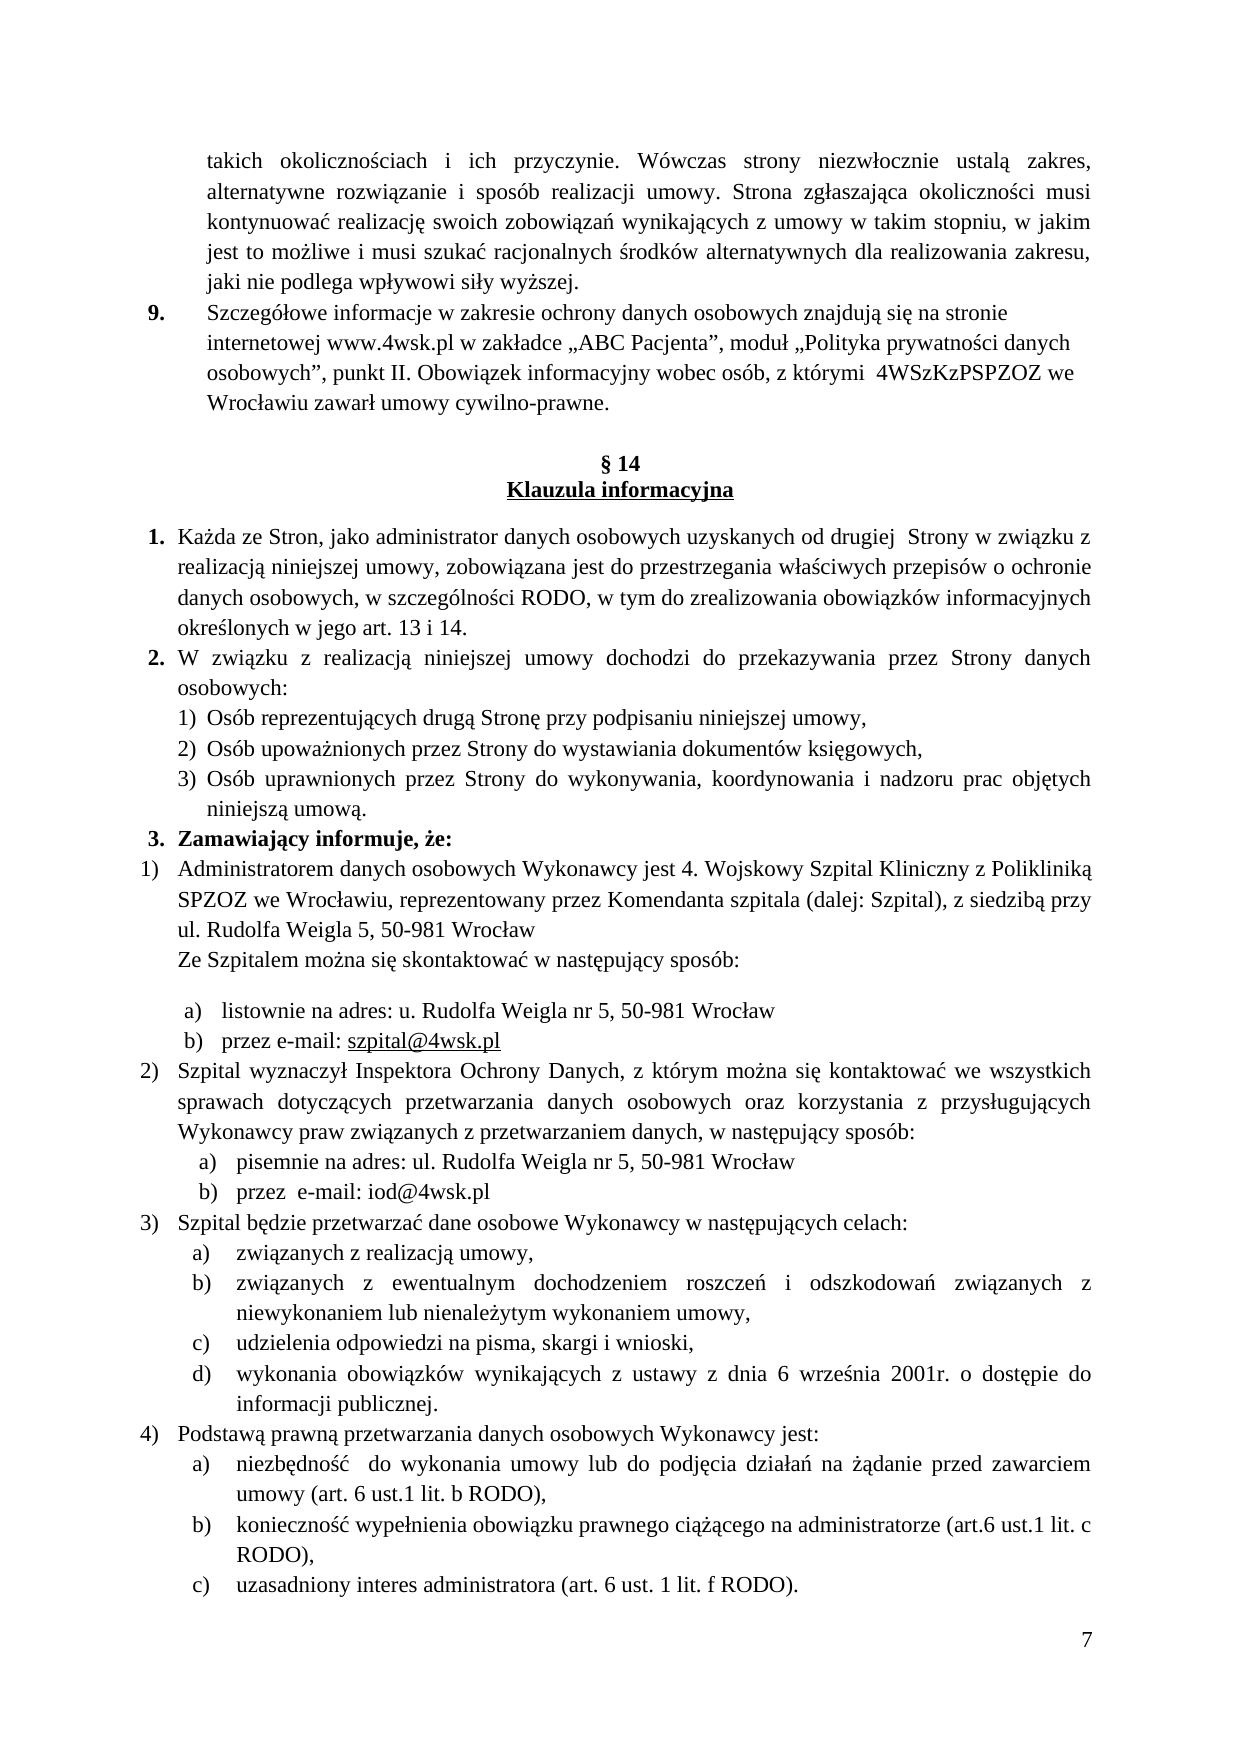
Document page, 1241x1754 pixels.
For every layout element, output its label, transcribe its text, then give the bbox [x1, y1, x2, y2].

list Osób reprezentujących drugą Stronę przy podpisaniu niniejszej umowy, [177, 704, 1093, 731]
list Szczegółowe informacje w zakresie ochrony danych osobowych znajdują się na stronie internetowej www.4wsk.pl w zakładce „ABC Pacjenta”, moduł „Polityka prywatności danych osobowych”, punkt II. Obowiązek informacyjny wobec osób, z którymi 4WSzKzPSPZOZ we Wrocławiu zawarł umowy cywilno-prawne. [148, 299, 1093, 416]
list Zamawiający informuje, że: [148, 825, 1093, 852]
list przez e-mail: szpital@4wsk.pl [184, 1027, 1093, 1054]
list udzielenia odpowiedzi na pisma, skargi i wnioski, [192, 1329, 1093, 1356]
list związanych z realizacją umowy, [192, 1239, 1093, 1265]
text § 14 Klauzula informacyjna [148, 450, 1093, 502]
list przez e-mail: iod@4wsk.pl [199, 1178, 1093, 1205]
list Administratorem danych osobowych Wykonawcy jest 4. Wojskowy Szpital Kliniczny z Polikliniką SPZOZ we Wrocławiu, reprezentowany przez Komendanta szpitala (dalej: Szpital), z siedzibą przy ul. Rudolfa Weigla 5, 50-981 Wrocław [140, 856, 1093, 942]
list pisemnie na adres: ul. Rudolfa Weigla nr 5, 50-981 Wrocław [199, 1148, 1093, 1174]
list wykonania obowiązków wynikających z ustawy z dnia 6 września 2001r. o dostępie do informacji publicznej. [192, 1360, 1093, 1416]
list Każda ze Stron, jako administrator danych osobowych uzyskanych od drugiej Strony w związku z realizacją niniejszej umowy, zobowiązana jest do przestrzegania właściwych przepisów o ochronie danych osobowych, w szczególności RODO, w tym do zrealizowania obowiązków informacyjnych określonych w jego art. 13 i 14. [148, 523, 1093, 640]
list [148, 148, 1093, 295]
list uzasadniony interes administratora (art. 6 ust. 1 lit. f RODO). [192, 1571, 1093, 1597]
list Podstawą prawną przetwarzania danych osobowych Wykonawcy jest: [140, 1420, 1093, 1446]
list Osób upoważnionych przez Strony do wystawiania dokumentów księgowych, [177, 735, 1093, 761]
list niezbędność do wykonania umowy lub do podjęcia działań na żądanie przed zawarciem umowy (art. 6 ust.1 lit. b RODO), [192, 1450, 1093, 1507]
list konieczność wypełnienia obowiązku prawnego ciążącego na administratorze (art.6 ust.1 lit. c RODO), [192, 1511, 1093, 1567]
list związanych z ewentualnym dochodzeniem roszczeń i odszkodowań związanych z niewykonaniem lub nienależytym wykonaniem umowy, [192, 1269, 1093, 1326]
list W związku z realizacją niniejszej umowy dochodzi do przekazywania przez Strony danych osobowych: [148, 644, 1093, 701]
list listownie na adres: u. Rudolfa Weigla nr 5, 50-981 Wrocław [184, 997, 1093, 1023]
text Ze Szpitalem można się skontaktować w następujący sposób: [177, 946, 1093, 972]
list Szpital będzie przetwarzać dane osobowe Wykonawcy w następujących celach: [140, 1209, 1093, 1235]
list Osób uprawnionych przez Strony do wykonywania, koordynowania i nadzoru prac objętych niniejszą umową. [177, 765, 1093, 821]
list Szpital wyznaczył Inspektora Ochrony Danych, z którym można się kontaktować we wszystkich sprawach dotyczących przetwarzania danych osobowych oraz korzystania z przysługujących Wykonawcy praw związanych z przetwarzaniem danych, w następujący sposób: [140, 1058, 1093, 1144]
